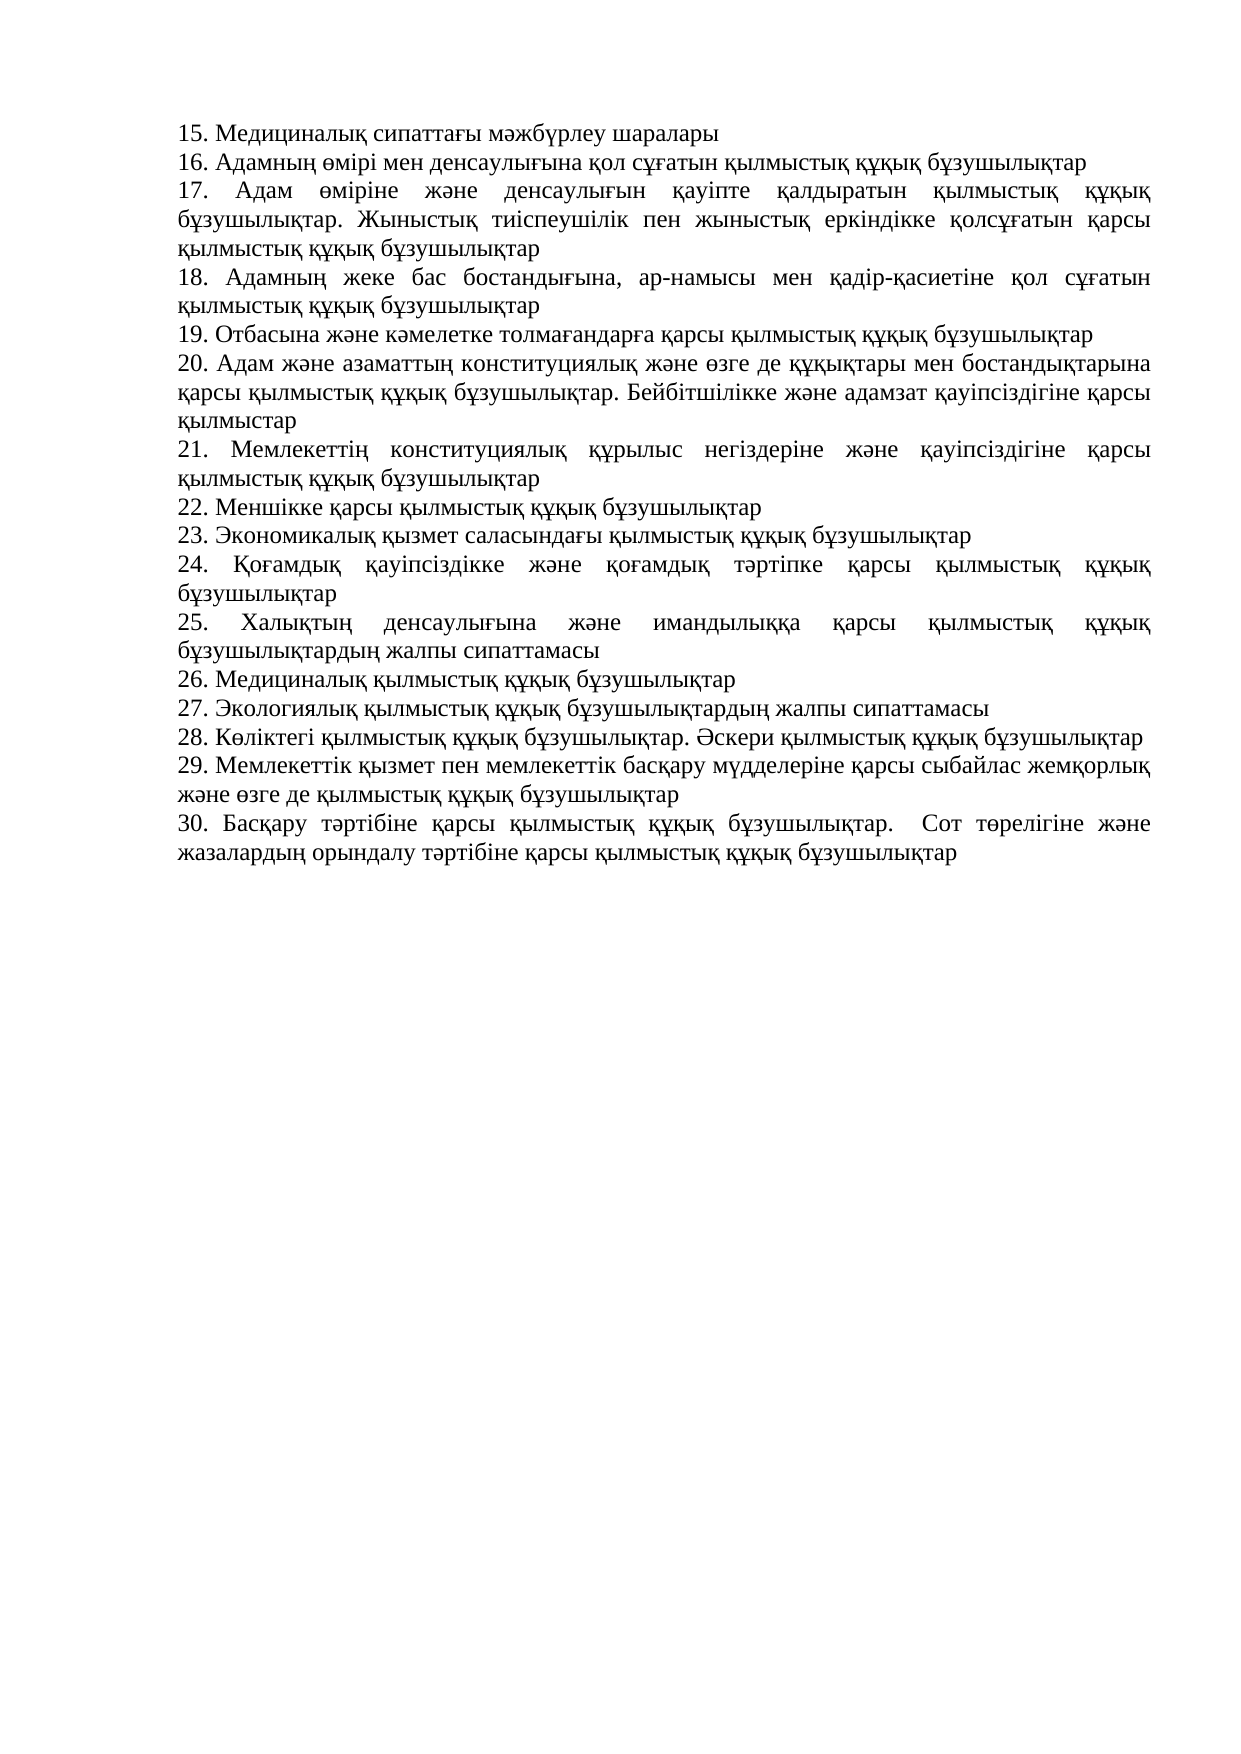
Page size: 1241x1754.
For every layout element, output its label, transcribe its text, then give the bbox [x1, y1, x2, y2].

text 17. Адам өміріне және денсаулығын қауіпте қалдыратын қылмыстық құқық бұзушылықтар. Жыныстық тиіспеушілік пен жыныстық еркіндікке қолсұғатын қарсы қылмыстық құқық бұзушылықтар [177, 176, 1152, 262]
text 16. Адамның өмірі мен денсаулығына қол сұғатын қылмыстық құқық бұзушылықтар [177, 147, 1152, 176]
text 27. Экологиялық қылмыстық құқық бұзушылықтардың жалпы сипаттамасы [177, 693, 1152, 722]
text 20. Адам және азаматтың конституциялық және өзге де құқықтары мен бостандықтарына қарсы қылмыстық құқық бұзушылықтар. Бейбітшілікке және адамзат қауіпсіздігіне қарсы қылмыстар [177, 348, 1152, 434]
text 29. Мемлекеттік қызмет пен мемлекеттік басқару мүдделеріне қарсы сыбайлас жемқорлық және өзге де қылмыстық құқық бұзушылықтар [177, 751, 1152, 808]
text 21. Мемлекеттің конституциялық құрылыс негіздеріне және қауіпсіздігіне қарсы қылмыстық құқық бұзушылықтар [177, 434, 1152, 492]
text 28. Көліктегі қылмыстық құқық бұзушылықтар. Әскери қылмыстық құқық бұзушылықтар [177, 722, 1152, 751]
text 25. Халықтың денсаулығына және имандылыққа қарсы қылмыстық құқық бұзушылықтардың жалпы сипаттамасы [177, 607, 1152, 664]
text 24. Қоғамдық қауіпсіздікке және қоғамдық тәртіпке қарсы қылмыстық құқық бұзушылықтар [177, 549, 1152, 607]
text 30. Басқару тәртібіне қарсы қылмыстық құқық бұзушылықтар. Сот төрелігіне және жазалардың орындалу тәртібіне қарсы қылмыстық құқық бұзушылықтар [177, 808, 1152, 866]
text 23. Экономикалық қызмет саласындағы қылмыстық құқық бұзушылықтар [177, 521, 1152, 549]
text 26. Медициналық қылмыстық құқық бұзушылықтар [177, 664, 1152, 693]
text 19. Отбасына және кәмелетке толмағандарға қарсы қылмыстық құқық бұзушылықтар [177, 319, 1152, 348]
text 15. Медициналық сипаттағы мәжбүрлеу шаралары [177, 118, 1152, 147]
text 22. Меншікке қарсы қылмыстық құқық бұзушылықтар [177, 492, 1152, 521]
text 18. Адамның жеке бас бостандығына, ар-намысы мен қадір-қасиетіне қол сұғатын қылмыстық құқық бұзушылықтар [177, 262, 1152, 319]
